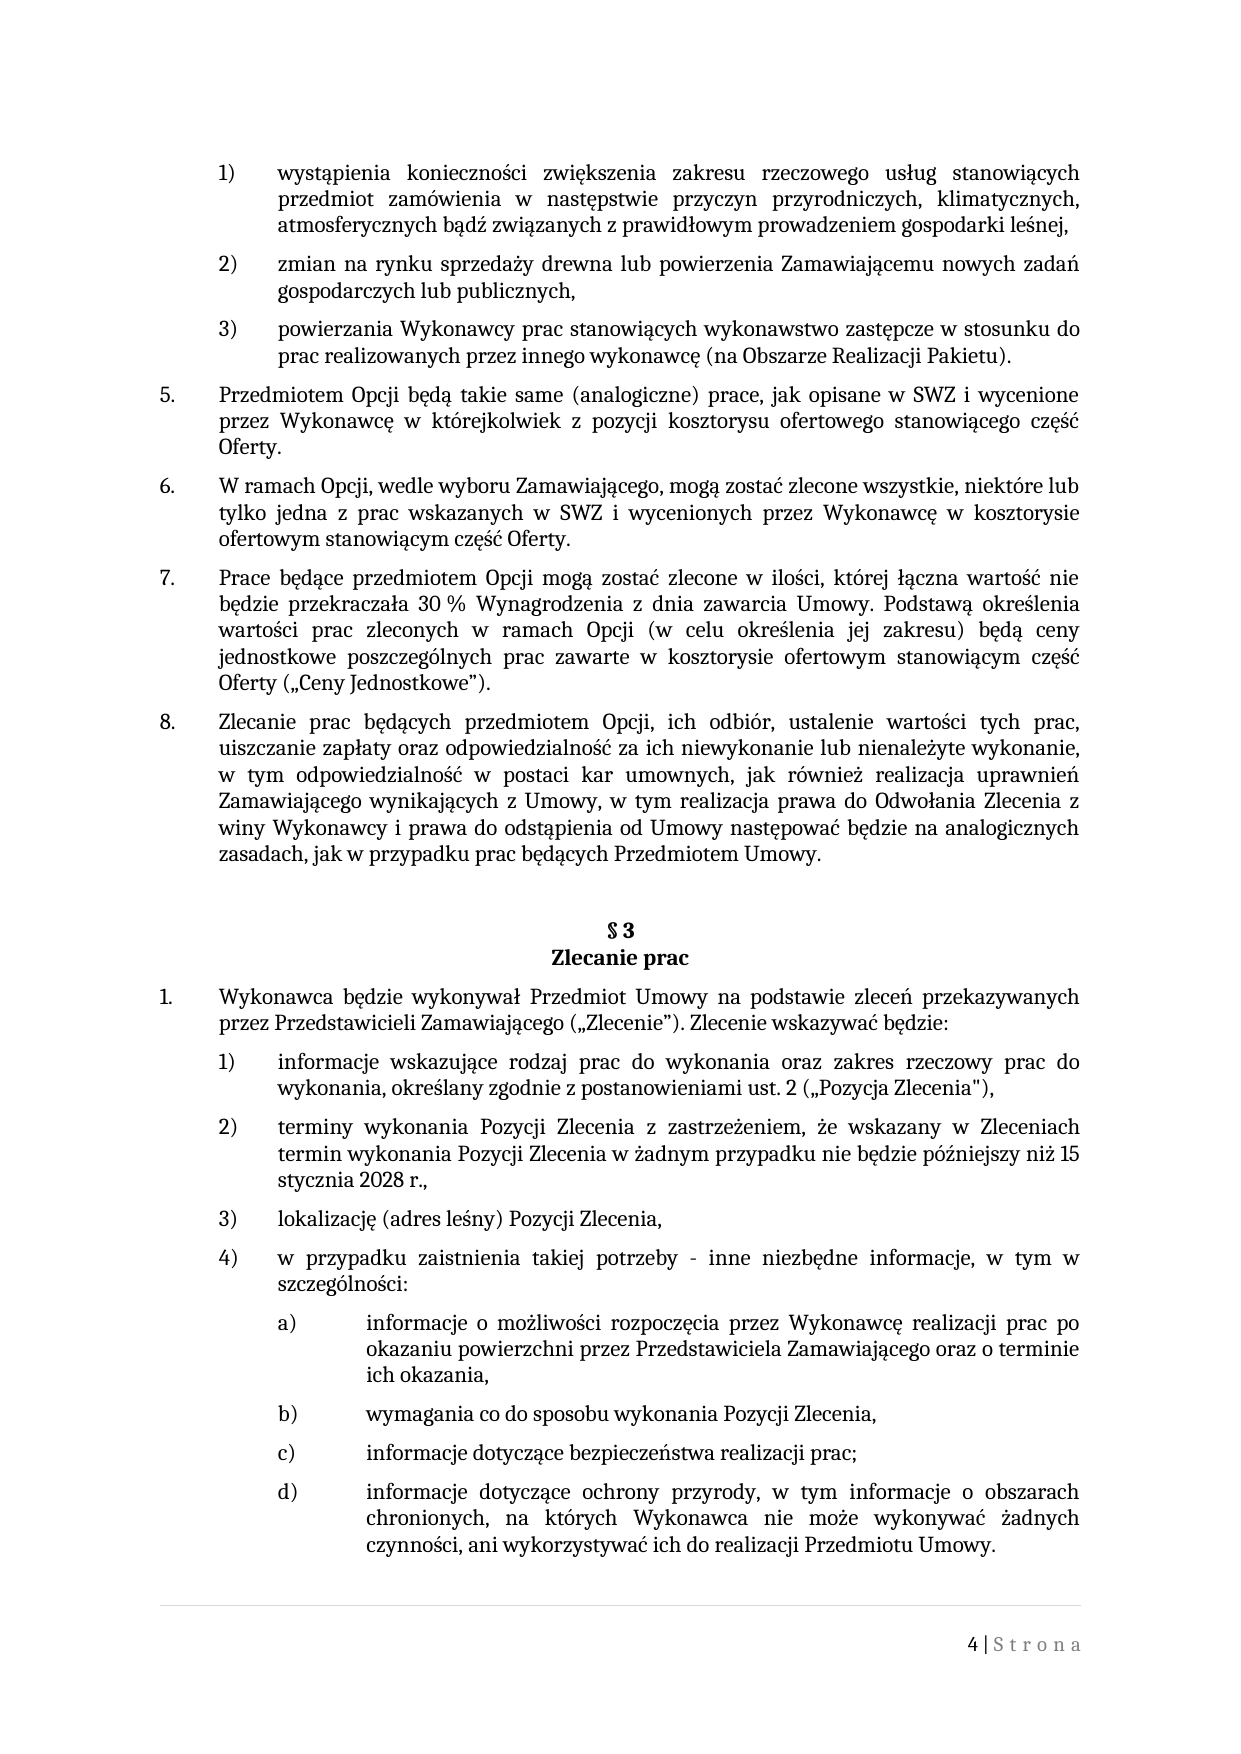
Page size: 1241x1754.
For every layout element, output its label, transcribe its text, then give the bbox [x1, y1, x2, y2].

text 2) zmian na rynku sprzedaży drewna lub powierzenia Zamawiającemu nowych zadań gospodarczych lub publicznych, [218, 251, 1081, 304]
text § 3 Zlecanie prac [159, 918, 1081, 971]
list a) informacje o możliwości rozpoczęcia przez Wykonawcę realizacji prac po okazaniu powierzchni przez Przedstawiciela Zamawiającego oraz o terminie ich okazania, [278, 1309, 1081, 1389]
list Zlecanie prac będących przedmiotem Opcji, ich odbiór, ustalenie wartości tych prac, uiszczanie zapłaty oraz odpowiedzialność za ich niewykonanie lub nienależyte wykonanie, w tym odpowiedzialność w postaci kar umownych, jak również realizacja uprawnień Zamawiającego wynikających z Umowy, w tym realizacja prawa do Odwołania Zlecenia z winy Wykonawcy i prawa do odstąpienia od Umowy następować będzie na analogicznych zasadach, jak w przypadku prac będących Przedmiotem Umowy. [159, 709, 1081, 867]
list c) informacje dotyczące bezpieczeństwa realizacji prac; [278, 1440, 1081, 1466]
list w przypadku zaistnienia takiej potrzeby - inne niezbędne informacje, w tym w szczególności: [218, 1244, 1081, 1297]
list lokalizację (adres leśny) Pozycji Zlecenia, [218, 1206, 1081, 1232]
list Przedmiotem Opcji będą takie same (analogiczne) prace, jak opisane w SWZ i wycenione przez Wykonawcę w którejkolwiek z pozycji kosztorysu ofertowego stanowiącego część Oferty. [159, 381, 1081, 461]
list b) wymagania co do sposobu wykonania Pozycji Zlecenia, [278, 1401, 1081, 1427]
text 1) wystąpienia konieczności zwiększenia zakresu rzeczowego usług stanowiących przedmiot zamówienia w następstwie przyczyn przyrodniczych, klimatycznych, atmosferycznych bądź związanych z prawidłowym prowadzeniem gospodarki leśnej, [218, 159, 1081, 238]
list informacje wskazujące rodzaj prac do wykonania oraz zakres rzeczowy prac do wykonania, określany zgodnie z postanowieniami ust. 2 („Pozycja Zlecenia"), [218, 1049, 1081, 1101]
list Wykonawca będzie wykonywał Przedmiot Umowy na podstawie zleceń przekazywanych przez Przedstawicieli Zamawiającego („Zlecenie”). Zlecenie wskazywać będzie: [159, 983, 1081, 1036]
list terminy wykonania Pozycji Zlecenia z zastrzeżeniem, że wskazany w Zleceniach termin wykonania Pozycji Zlecenia w żadnym przypadku nie będzie późniejszy niż 15 stycznia 2028 r., [218, 1114, 1081, 1193]
list W ramach Opcji, wedle wyboru Zamawiającego, mogą zostać zlecone wszystkie, niektóre lub tylko jedna z prac wskazanych w SWZ i wycenionych przez Wykonawcę w kosztorysie ofertowym stanowiącym część Oferty. [159, 473, 1081, 552]
list d) informacje dotyczące ochrony przyrody, w tym informacje o obszarach chronionych, na których Wykonawca nie może wykonywać żadnych czynności, ani wykorzystywać ich do realizacji Przedmiotu Umowy. [278, 1479, 1081, 1558]
list Prace będące przedmiotem Opcji mogą zostać zlecone w ilości, której łączna wartość nie będzie przekraczała 30 % Wynagrodzenia z dnia zawarcia Umowy. Podstawą określenia wartości prac zleconych w ramach Opcji (w celu określenia jej zakresu) będą ceny jednostkowe poszczególnych prac zawarte w kosztorysie ofertowym stanowiącym część Oferty („Ceny Jednostkowe”). [159, 564, 1081, 696]
text 3) powierzania Wykonawcy prac stanowiących wykonawstwo zastępcze w stosunku do prac realizowanych przez innego wykonawcę (na Obszarze Realizacji Pakietu). [218, 316, 1081, 369]
